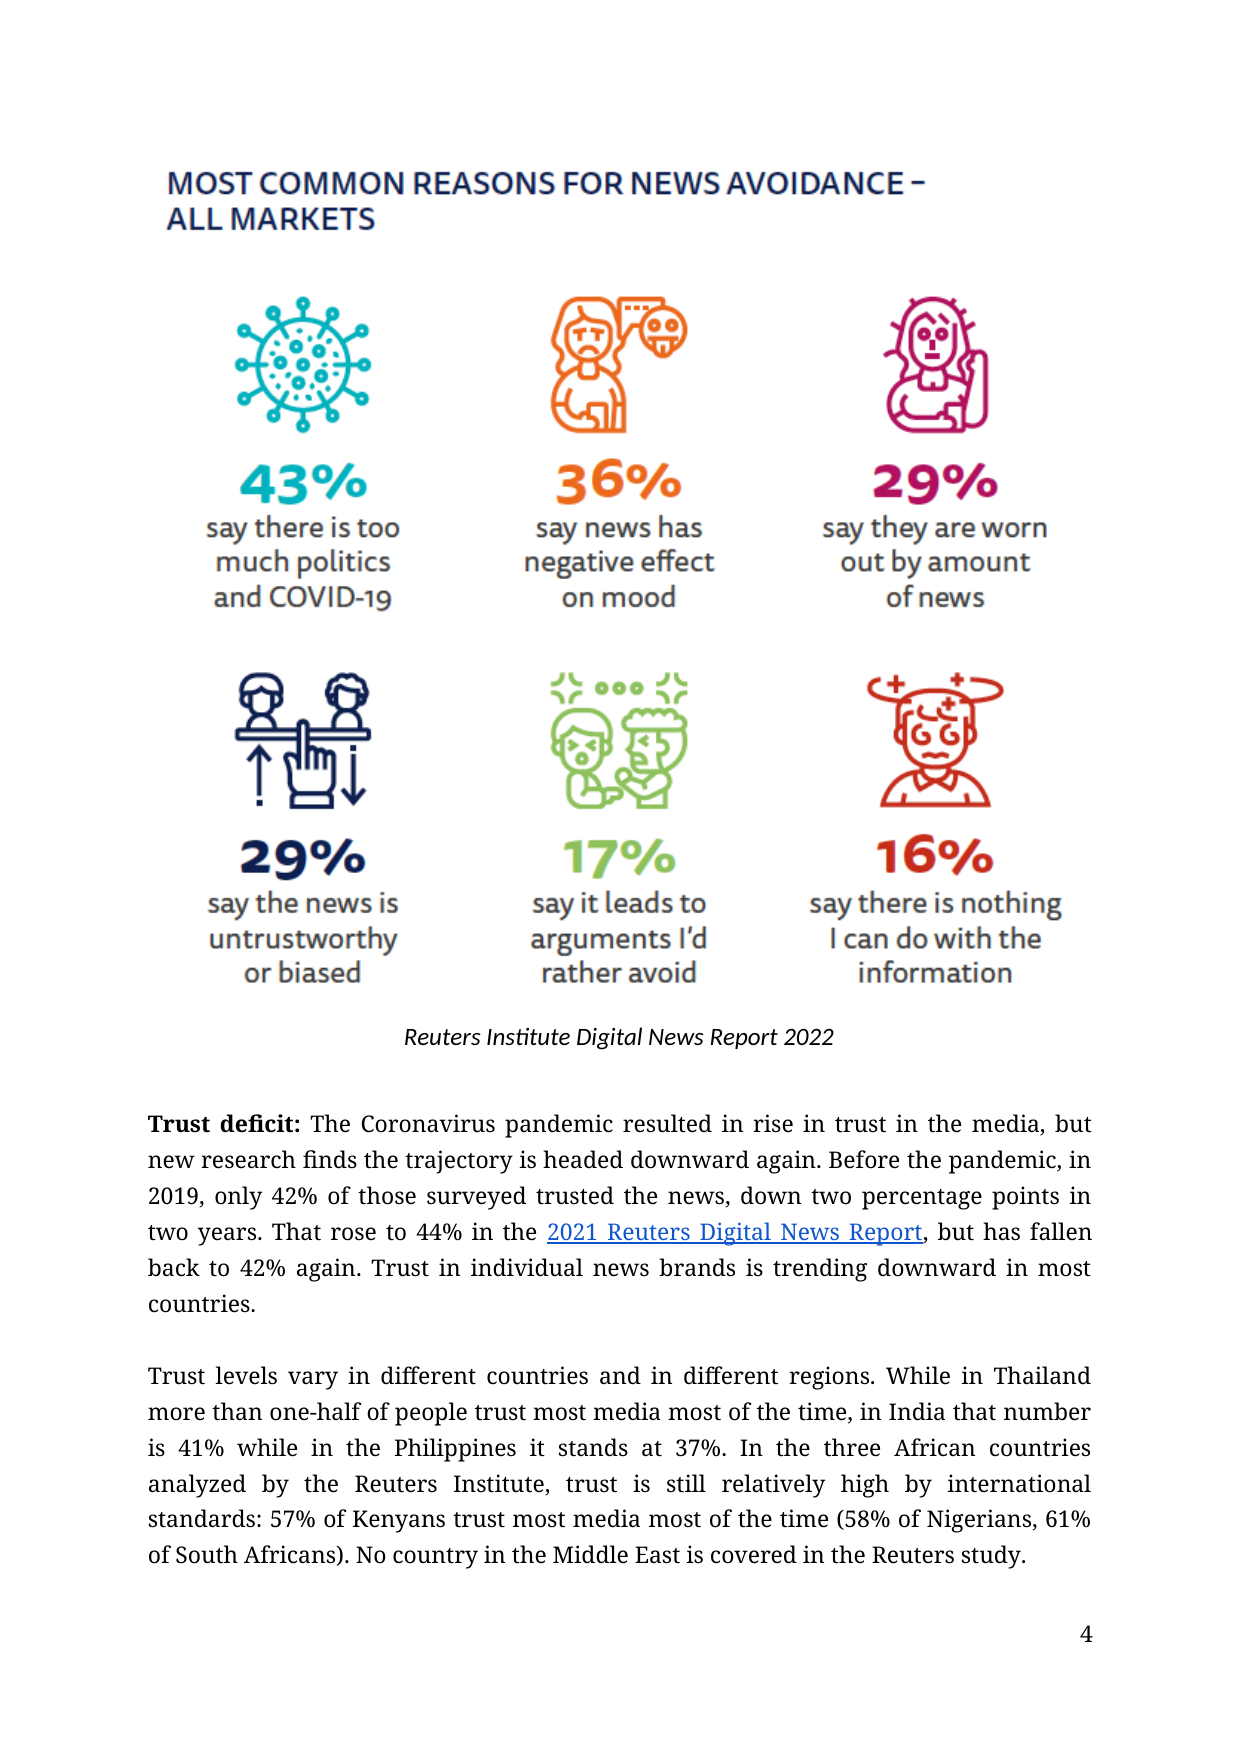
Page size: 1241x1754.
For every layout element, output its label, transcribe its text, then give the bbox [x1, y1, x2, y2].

picture [147, 147, 1093, 1017]
text Reuters Institute Digital News Report 2022 [148, 1021, 1093, 1051]
text Trust deficit: The Coronavirus pandemic resulted in rise in trust in the media, but new research finds the trajectory is headed downward again. Before the pandemic, in 2019, only 42% of those surveyed trusted the news, down two percentage points in two years. That rose to 44% in the 2021 Reuters Digital News Report, but has fallen back to 42% again. Trust in individual news brands is trending downward in most countries. [148, 1108, 1093, 1319]
text Trust levels vary in different countries and in different regions. While in Thailand more than one-half of people trust most media most of the time, in India that number is 41% while in the Philippines it stands at 37%. In the three African countries analyzed by the Reuters Institute, trust is still relatively high by international standards: 57% of Kenyans trust most media most of the time (58% of Nigerians, 61% of South Africans). No country in the Middle East is covered in the Reuters study. [148, 1360, 1093, 1571]
